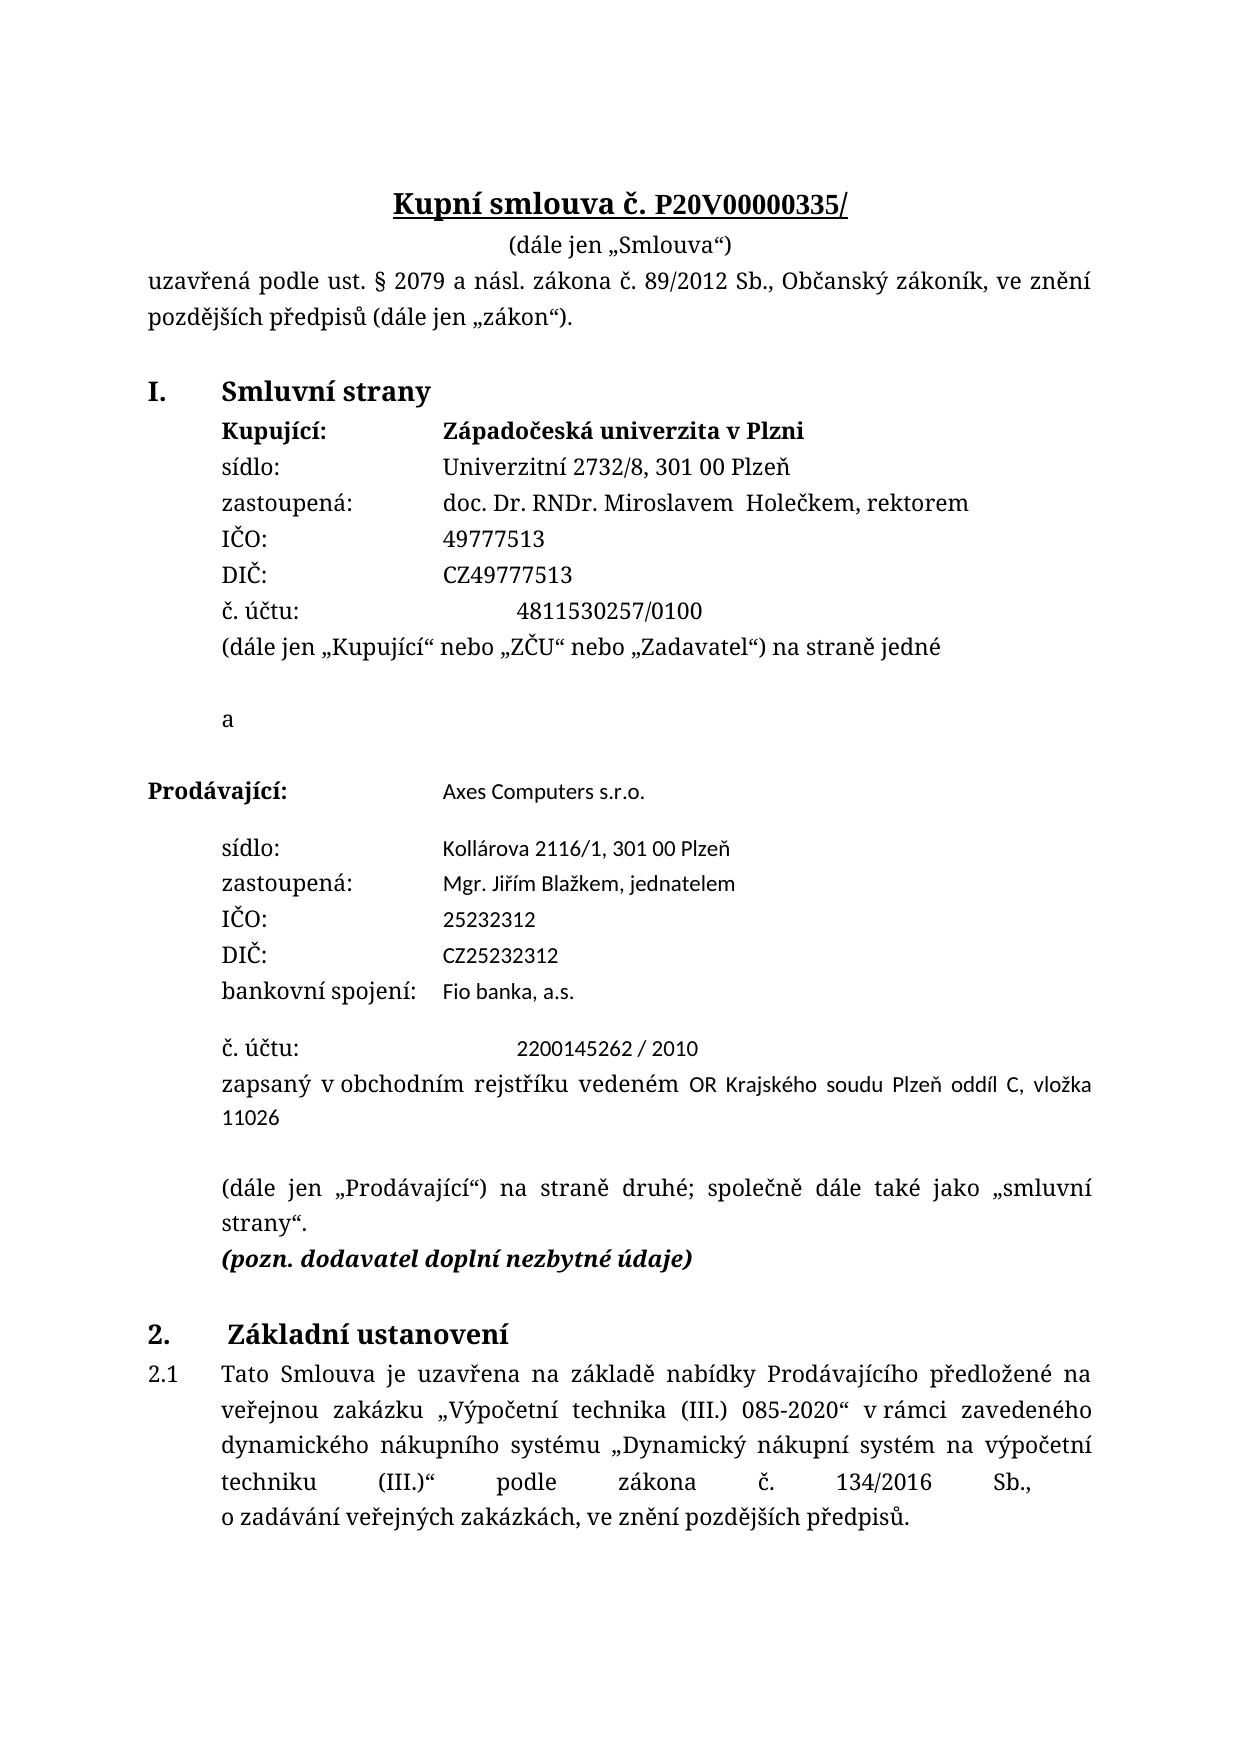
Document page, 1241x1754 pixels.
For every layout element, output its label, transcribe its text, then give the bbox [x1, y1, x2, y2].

text a [221, 703, 1093, 734]
text zastoupená: Mgr. Jiřím Blažkem, jednatelem [221, 867, 1093, 899]
text č. účtu: 2200145262 / 2010 [221, 1032, 1093, 1063]
text (dále jen „Prodávající“) na straně druhé; společně dále také jako „smluvní strany“. [221, 1171, 1093, 1239]
text Kupující: Západočeská univerzita v Plzni [221, 415, 1093, 447]
text (pozn. dodavatel doplní nezbytné údaje) [148, 1243, 1093, 1274]
text DIČ: CZ49777513 [221, 559, 1093, 590]
text DIČ: CZ25232312 [221, 939, 1093, 971]
text (dále jen „Smlouva“) [148, 229, 1093, 260]
text zapsaný v obchodním rejstříku vedeném OR Krajského soudu Plzeň oddíl C, vložka 11026 [221, 1068, 1093, 1131]
text Kupní smlouva č. P20V00000335/ [148, 183, 1093, 223]
text zastoupená: doc. Dr. RNDr. Miroslavem Holečkem, rektorem [221, 487, 1093, 518]
text IČO: 25232312 [221, 903, 1093, 934]
text 2. Základní ustanovení [148, 1315, 1093, 1352]
text sídlo: Kollárova 2116/1, 301 00 Plzeň [221, 831, 1093, 863]
text I. Smluvní strany [148, 373, 1093, 410]
text (dále jen „Kupující“ nebo „ZČU“ nebo „Zadavatel“) na straně jedné [221, 631, 1093, 662]
text bankovní spojení: Fio banka, a.s. [148, 975, 1093, 1006]
text č. účtu: 4811530257/0100 [221, 595, 1093, 626]
text uzavřená podle ust. § 2079 a násl. zákona č. 89/2012 Sb., Občanský zákoník, ve znění pozdějších předpisů (dále jen „zákon“). [148, 265, 1093, 332]
text IČO: 49777513 [221, 523, 1093, 554]
text sídlo: Univerzitní 2732/8, 301 00 Plzeň [221, 451, 1093, 482]
text 2.1 Tato Smlouva je uzavřena na základě nabídky Prodávajícího předložené na veřejnou zakázku „Výpočetní technika (III.) 085-2020“ v rámci zavedeného dynamického nákupního systému „Dynamický nákupní systém na výpočetní techniku (III.)“ podle zákona č. 134/2016 Sb., o zadávání veřejných zakázkách, ve znění pozdějších předpisů. [148, 1358, 1093, 1533]
text Prodávající: Axes Computers s.r.o. [148, 775, 1093, 806]
